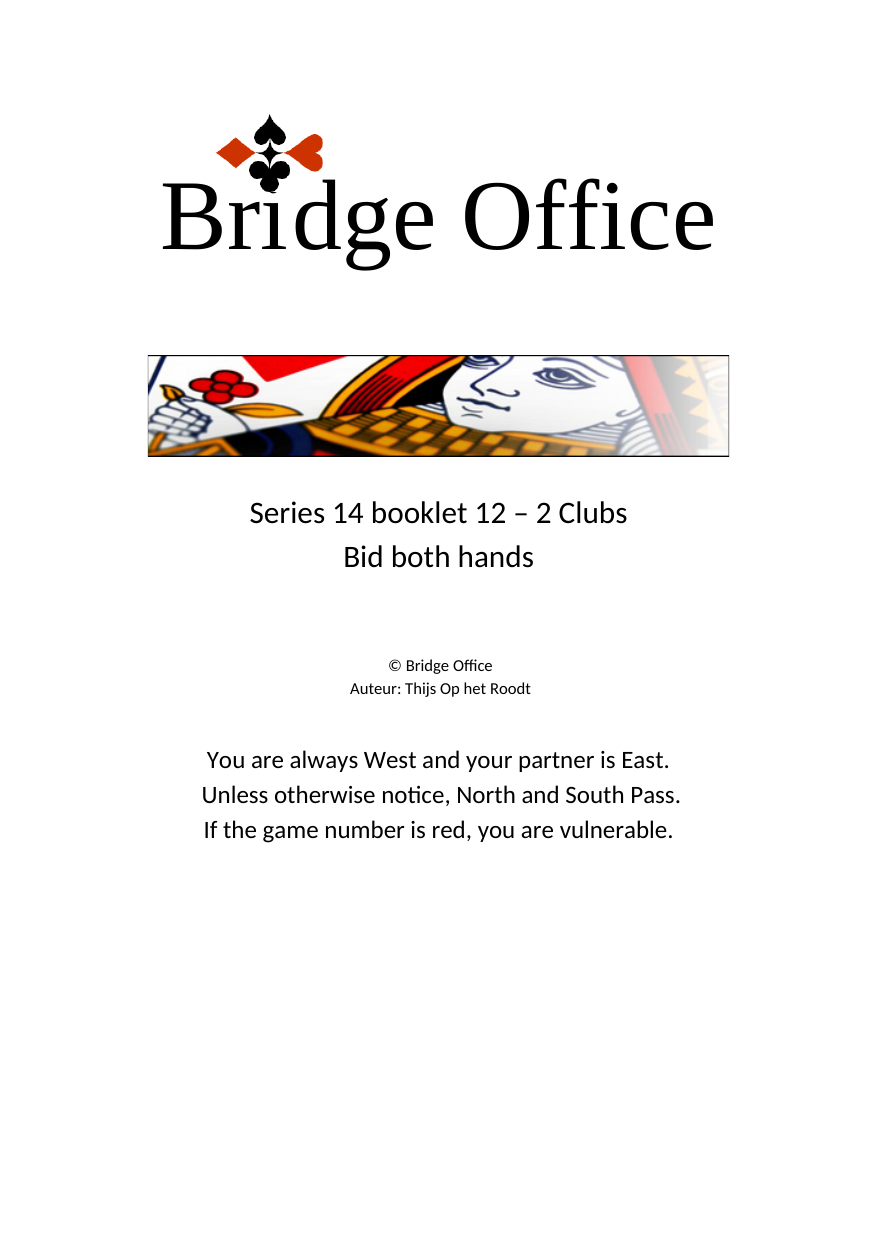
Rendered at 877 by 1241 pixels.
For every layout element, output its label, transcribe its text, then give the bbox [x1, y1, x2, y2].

text © Bridge Office [148, 655, 729, 676]
picture [147, 355, 730, 457]
text Unless otherwise notice, North and South Pass. [148, 779, 729, 810]
text Series 14 booklet 12 – 2 Clubs [148, 493, 729, 531]
text If the game number is red, you are vulnerable. [148, 814, 729, 845]
text Bid both hands [148, 537, 729, 575]
picture [215, 113, 323, 192]
text Auteur: Thijs Op het Roodt You are always West and your partner is East. [148, 678, 729, 775]
